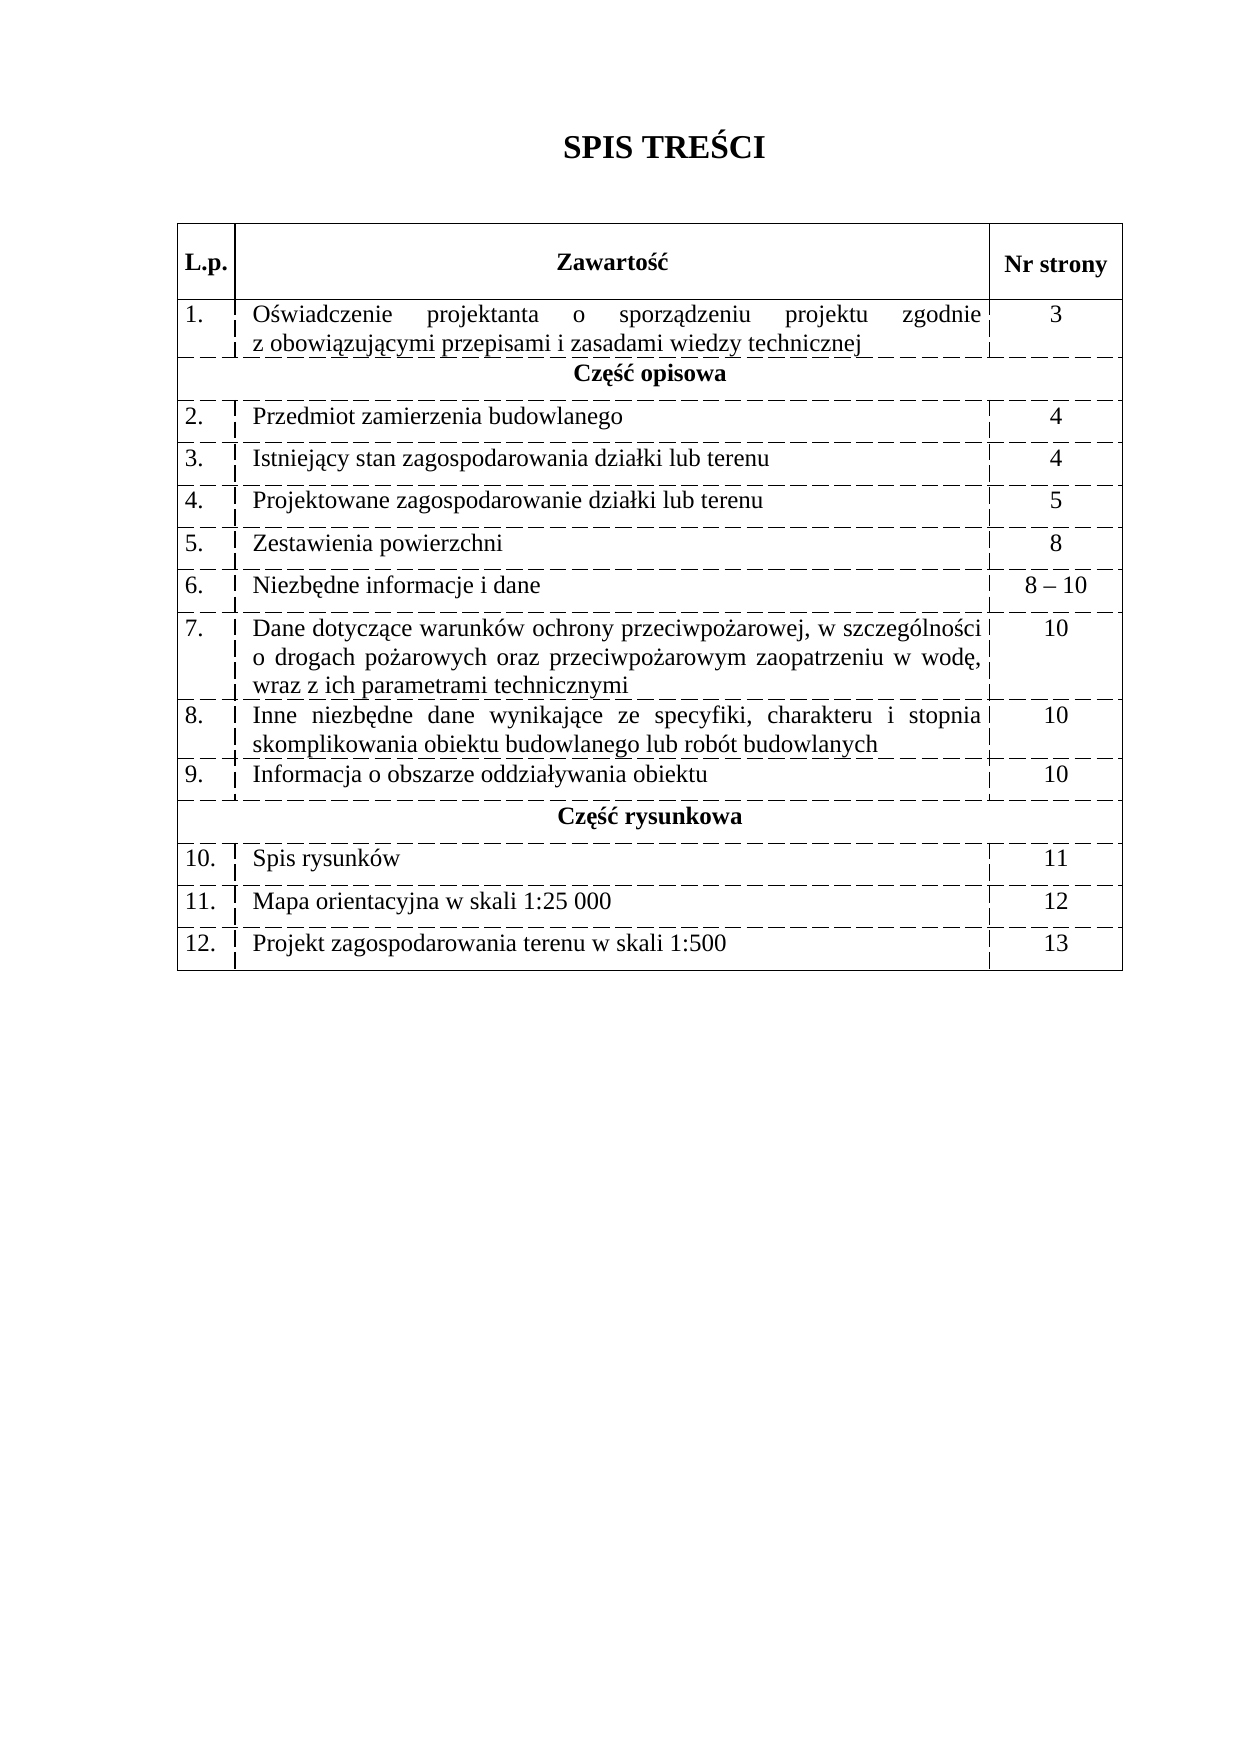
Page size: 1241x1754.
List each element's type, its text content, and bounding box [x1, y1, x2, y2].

table_cell Informacja o obszarze oddziaływania obiektu [235, 758, 989, 800]
table_cell Dane dotyczące warunków ochrony przeciwpożarowej, w szczególności o drogach pożarowych oraz przeciwpożarowym zaopatrzeniu w wodę, wraz z ich parametrami technicznymi [235, 612, 989, 699]
table_cell 9. [178, 758, 235, 800]
table_cell 10 [989, 758, 1122, 800]
table_cell 12 [989, 885, 1122, 927]
table_cell Mapa orientacyjna w skali 1:25 000 [235, 885, 989, 927]
table_cell 3. [178, 442, 235, 484]
table_cell 10 [989, 699, 1122, 758]
table_cell 4 [989, 400, 1122, 442]
table_cell Spis rysunków [235, 843, 989, 885]
table_cell 8. [178, 699, 235, 758]
table_cell Część opisowa [178, 357, 1122, 400]
table_cell Projekt zagospodarowania terenu w skali 1:500 [235, 927, 989, 969]
table_cell 6. [178, 569, 235, 612]
table_cell Część rysunkowa [178, 800, 1122, 842]
table_cell 12. [178, 927, 235, 969]
table_cell 3 [989, 300, 1122, 357]
table_cell Projektowane zagospodarowanie działki lub terenu [235, 485, 989, 527]
table_cell 8 [989, 527, 1122, 569]
table_cell Niezbędne informacje i dane [235, 569, 989, 612]
table_cell 10. [178, 843, 235, 885]
table_cell 11. [178, 885, 235, 927]
table_cell Zestawienia powierzchni [235, 527, 989, 569]
table_cell Istniejący stan zagospodarowania działki lub terenu [235, 442, 989, 484]
table_cell 2. [178, 400, 235, 442]
table_cell 10 [989, 612, 1122, 699]
table_cell 8 – 10 [989, 569, 1122, 612]
table_cell Inne niezbędne dane wynikające ze specyfiki, charakteru i stopnia skomplikowania obiektu budowlanego lub robót budowlanych [235, 699, 989, 758]
table_cell 5. [178, 527, 235, 569]
table_cell 1. [178, 300, 235, 357]
table_cell 4. [178, 485, 235, 527]
table_cell 4 [989, 442, 1122, 484]
table_cell 13 [989, 927, 1122, 969]
table_cell 11 [989, 843, 1122, 885]
table_cell Oświadczenie projektanta o sporządzeniu projektu zgodnie z obowiązującymi przepisami i zasadami wiedzy technicznej [235, 300, 989, 357]
table_cell Przedmiot zamierzenia budowlanego [235, 400, 989, 442]
table_cell 5 [989, 485, 1122, 527]
table_header Zawartość [236, 224, 989, 298]
table_cell 7. [178, 612, 235, 699]
text SPIS TREŚCI [177, 127, 1152, 165]
table_header L.p. [178, 224, 234, 298]
table_header Nr strony [990, 224, 1122, 298]
